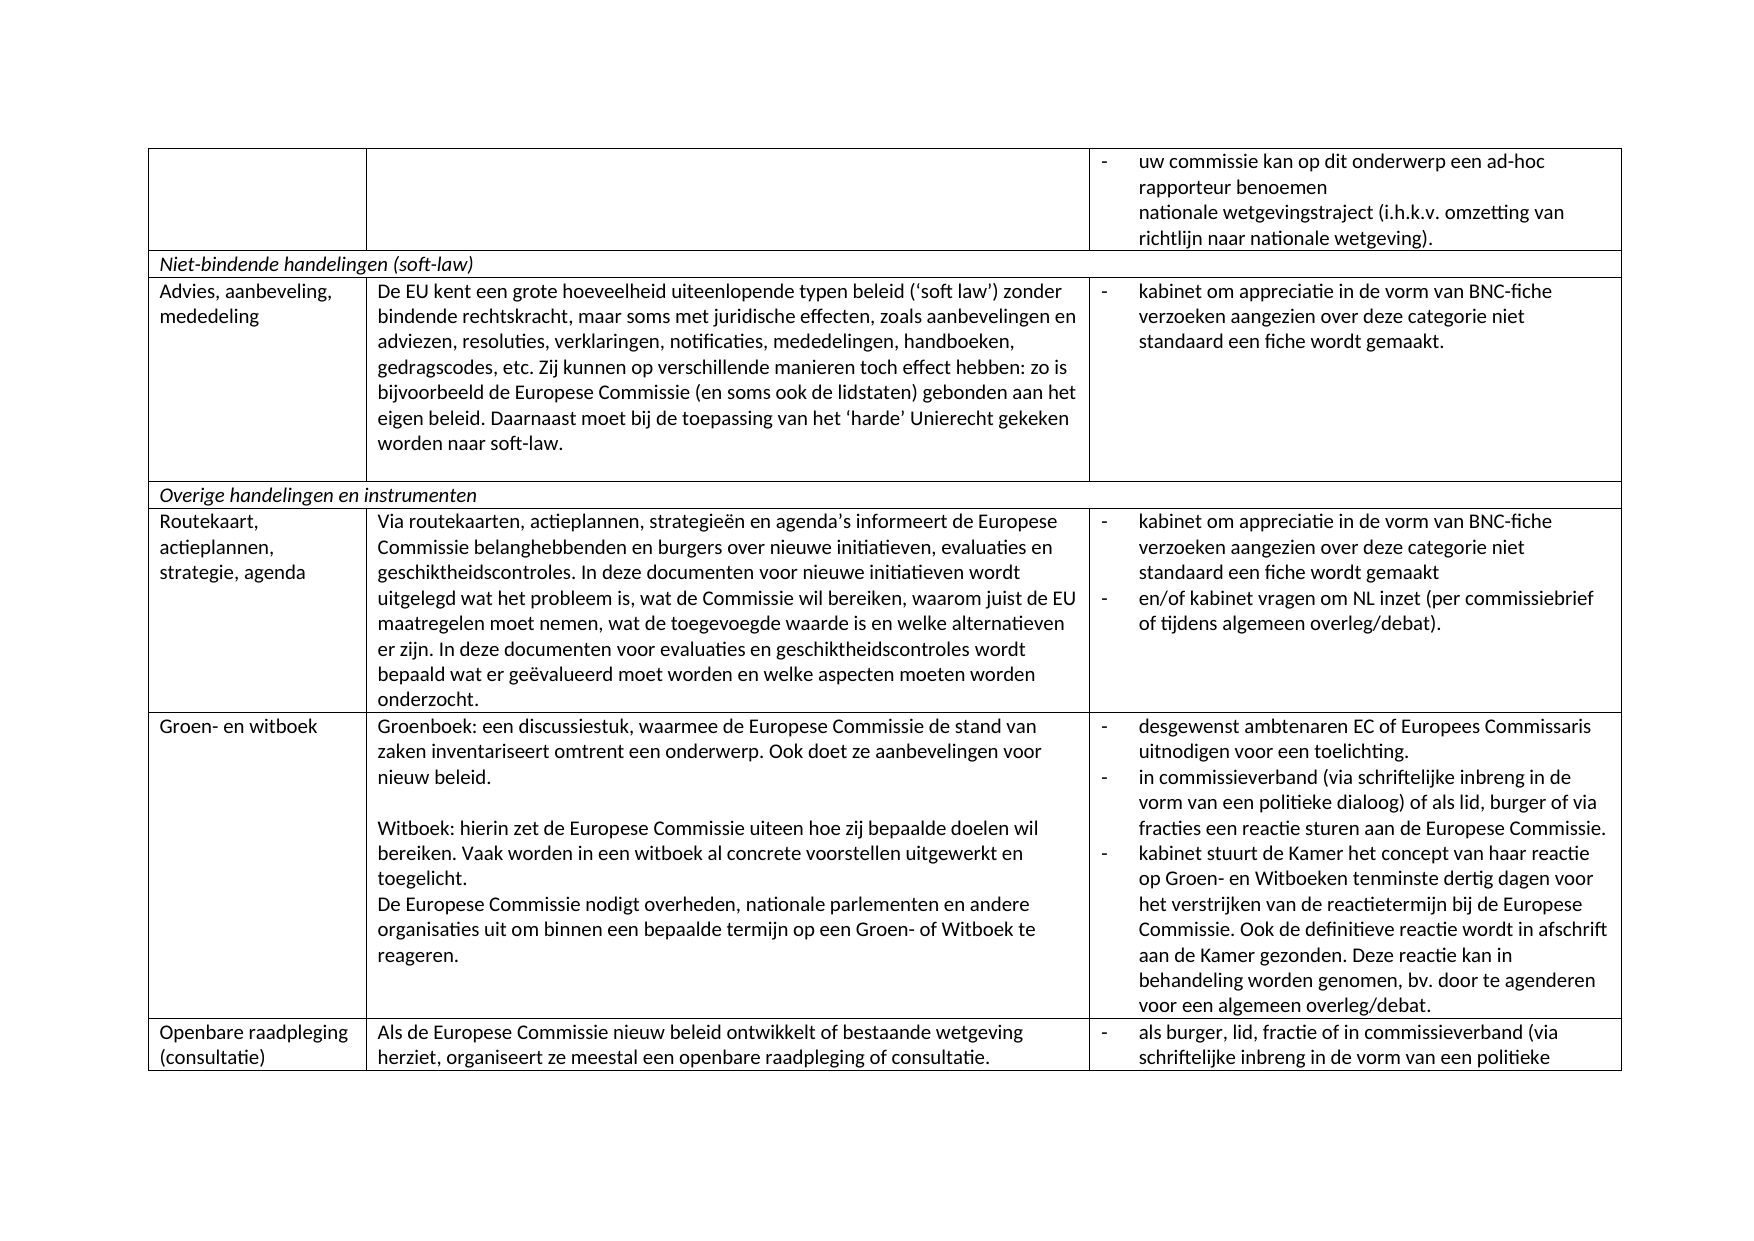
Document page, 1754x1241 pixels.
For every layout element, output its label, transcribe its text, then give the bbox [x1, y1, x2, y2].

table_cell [1090, 149, 1621, 250]
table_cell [149, 149, 366, 250]
table_cell kabinet om appreciatie in de vorm van BNC-fiche verzoeken aangezien over deze categorie niet standaard een fiche wordt gemaakt. [1090, 278, 1621, 481]
table_cell kabinet om appreciatie in de vorm van BNC-fiche verzoeken aangezien over deze categorie niet standaard een fiche wordt gemaakt en/of kabinet vragen om NL inzet (per commissiebrief of tijdens algemeen overleg/debat). [1090, 509, 1621, 712]
table_cell Overige handelingen en instrumenten [149, 482, 1621, 508]
table_cell Via routekaarten, actieplannen, strategieën en agenda’s informeert de Europese Commissie belanghebbenden en burgers over nieuwe initiatieven, evaluaties en geschiktheidscontroles. In deze documenten voor nieuwe initiatieven wordt uitgelegd wat het probleem is, wat de Commissie wil bereiken, waarom juist de EU maatregelen moet nemen, wat de toegevoegde waarde is en welke alternatieven er zijn. In deze documenten voor evaluaties en geschiktheidscontroles wordt bepaald wat er geëvalueerd moet worden en welke aspecten moeten worden onderzocht. [367, 509, 1089, 712]
table_cell Groenboek: een discussiestuk, waarmee de Europese Commissie de stand van zaken inventariseert omtrent een onderwerp. Ook doet ze aanbevelingen voor nieuw beleid. Witboek: hierin zet de Europese Commissie uiteen hoe zij bepaalde doelen wil bereiken. Vaak worden in een witboek al concrete voorstellen uitgewerkt en toegelicht. De Europese Commissie nodigt overheden, nationale parlementen en andere organisaties uit om binnen een bepaalde termijn op een Groen- of Witboek te reageren. [367, 713, 1089, 1018]
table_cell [367, 1019, 1089, 1070]
table_cell De EU kent een grote hoeveelheid uiteenlopende typen beleid (‘soft law’) zonder bindende rechtskracht, maar soms met juridische effecten, zoals aanbevelingen en adviezen, resoluties, verklaringen, notificaties, mededelingen, handboeken, gedragscodes, etc. Zij kunnen op verschillende manieren toch effect hebben: zo is bijvoorbeeld de Europese Commissie (en soms ook de lidstaten) gebonden aan het eigen beleid. Daarnaast moet bij de toepassing van het ‘harde’ Unierecht gekeken worden naar soft-law. [367, 278, 1089, 481]
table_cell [1090, 1019, 1621, 1070]
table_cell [149, 1019, 366, 1070]
table_cell Advies, aanbeveling, mededeling [149, 278, 366, 481]
table_cell desgewenst ambtenaren EC of Europees Commissaris uitnodigen voor een toelichting. in commissieverband (via schriftelijke inbreng in de vorm van een politieke dialoog) of als lid, burger of via fracties een reactie sturen aan de Europese Commissie. kabinet stuurt de Kamer het concept van haar reactie op Groen- en Witboeken tenminste dertig dagen voor het verstrijken van de reactietermijn bij de Europese Commissie. Ook de definitieve reactie wordt in afschrift aan de Kamer gezonden. Deze reactie kan in behandeling worden genomen, bv. door te agenderen voor een algemeen overleg/debat. [1090, 713, 1621, 1018]
table_cell Niet-bindende handelingen (soft-law) [149, 251, 1621, 277]
table_cell Groen- en witboek [149, 713, 366, 1018]
table_cell Routekaart, actieplannen, strategie, agenda [149, 509, 366, 712]
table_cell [367, 149, 1089, 250]
